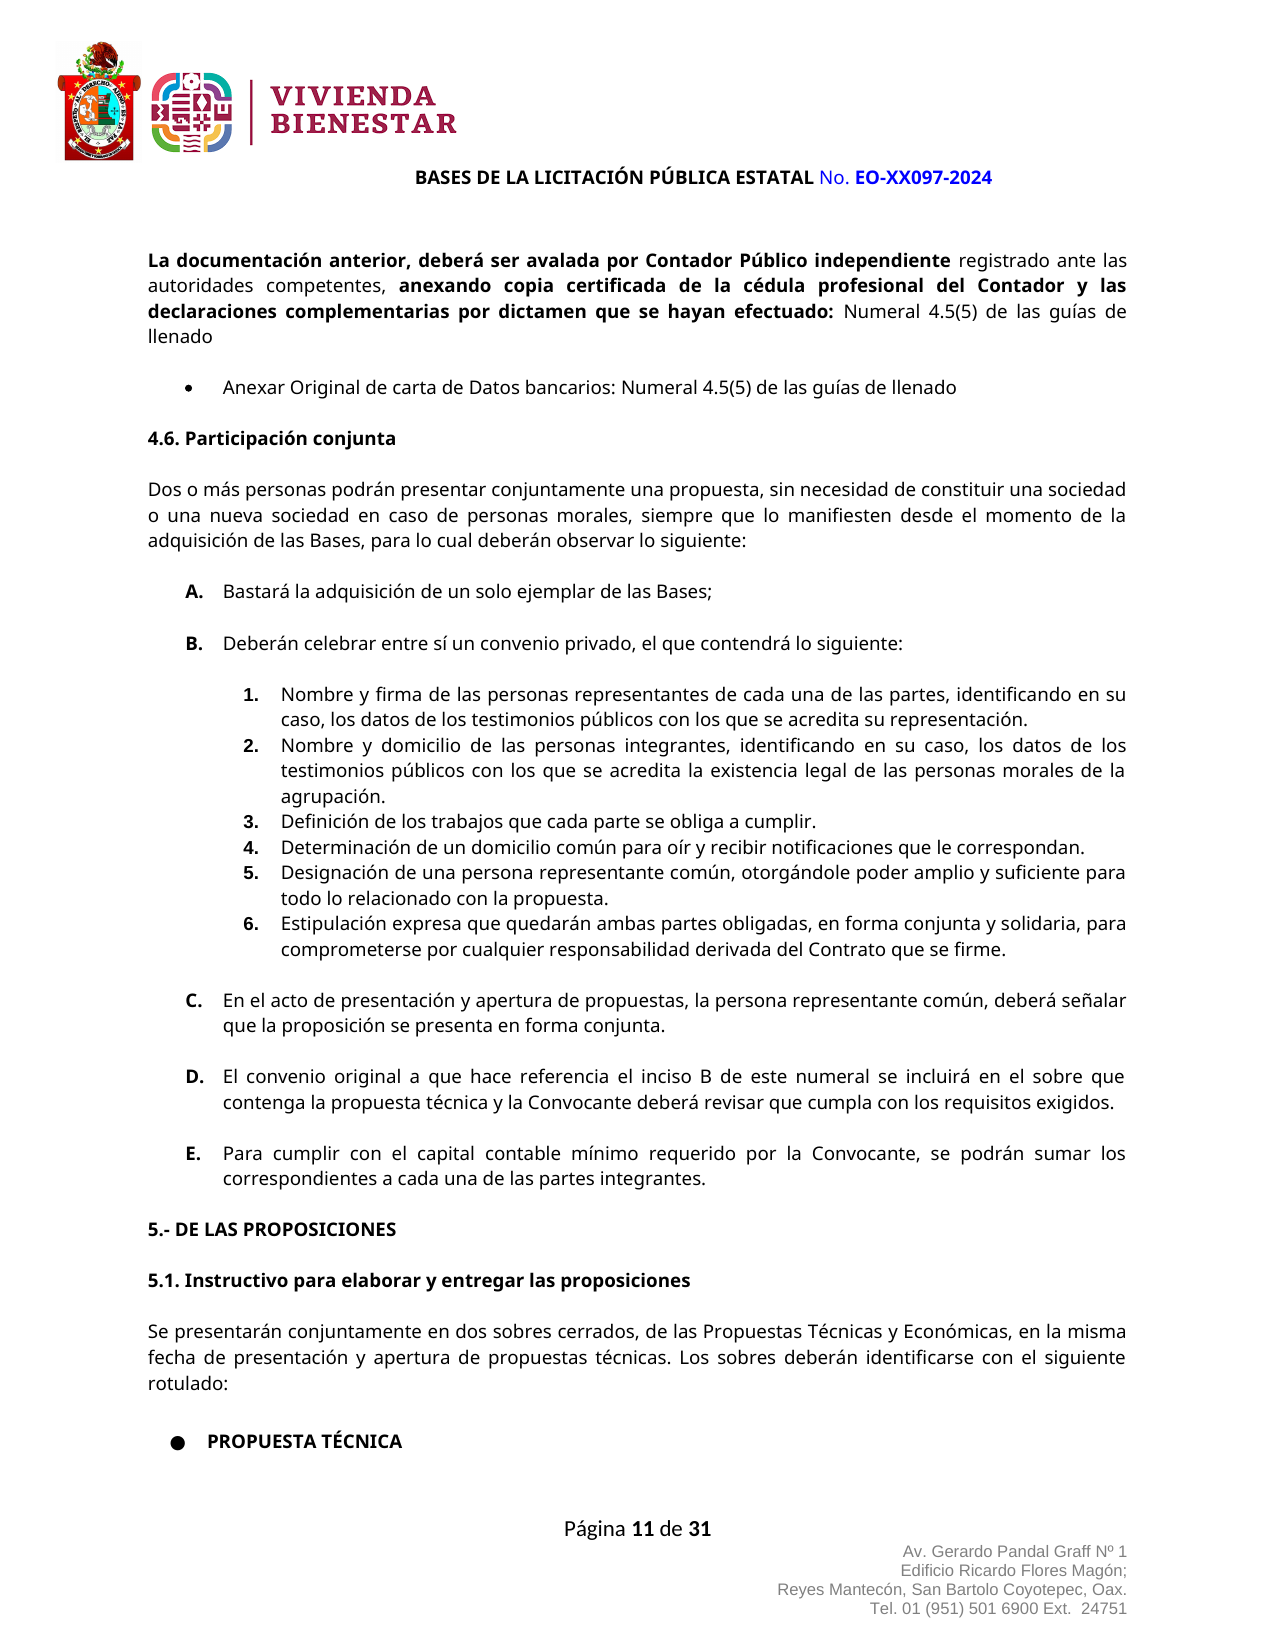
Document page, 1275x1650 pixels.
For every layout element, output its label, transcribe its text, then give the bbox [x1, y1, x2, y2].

list Definición de los trabajos que cada parte se obliga a cumplir. [243, 808, 1127, 834]
list Nombre y domicilio de las personas integrantes, identificando en su caso, los datos de los testimonios públicos con los que se acredita la existencia legal de las personas morales de la agrupación. [243, 732, 1127, 808]
picture [147, 64, 473, 161]
text Se presentarán conjuntamente en dos sobres cerrados, de las Propuestas Técnicas y Económicas, en la misma fecha de presentación y apertura de propuestas técnicas. Los sobres deberán identificarse con el siguiente rotulado: [148, 1319, 1127, 1395]
text 4.6. Participación conjunta [148, 426, 1127, 451]
list Nombre y firma de las personas representantes de cada una de las partes, identificando en su caso, los datos de los testimonios públicos con los que se acredita su representación. [243, 681, 1127, 732]
text 5.- DE LAS PROPOSICIONES [148, 1217, 1127, 1242]
list Determinación de un domicilio común para oír y recibir notificaciones que le correspondan. [243, 834, 1127, 859]
list El convenio original a que hace referencia el inciso B de este numeral se incluirá en el sobre que contenga la propuesta técnica y la Convocante deberá revisar que cumpla con los requisitos exigidos. [185, 1064, 1127, 1115]
list PROPUESTA TÉCNICA [169, 1421, 1127, 1459]
list Anexar Original de carta de Datos bancarios: Numeral 4.5(5) de las guías de llenado [185, 374, 1127, 400]
list Para cumplir con el capital contable mínimo requerido por la Convocante, se podrán sumar los correspondientes a cada una de las partes integrantes. [185, 1140, 1127, 1191]
picture [55, 41, 143, 163]
list Designación de una persona representante común, otorgándole poder amplio y suficiente para todo lo relacionado con la propuesta. [243, 859, 1127, 911]
list En el acto de presentación y apertura de propuestas, la persona representante común, deberá señalar que la proposición se presenta en forma conjunta. [185, 987, 1127, 1038]
list Bastará la adquisición de un solo ejemplar de las Bases; [185, 579, 1127, 604]
text 5.1. Instructivo para elaborar y entregar las proposiciones [148, 1268, 1127, 1293]
text Dos o más personas podrán presentar conjuntamente una propuesta, sin necesidad de constituir una sociedad o una nueva sociedad en caso de personas morales, siempre que lo manifiesten desde el momento de la adquisición de las Bases, para lo cual deberán observar lo siguiente: [148, 477, 1127, 553]
list Estipulación expresa que quedarán ambas partes obligadas, en forma conjunta y solidaria, para comprometerse por cualquier responsabilidad derivada del Contrato que se firme. [243, 911, 1127, 962]
text La documentación anterior, deberá ser avalada por Contador Público independiente registrado ante las autoridades competentes, anexando copia certificada de la cédula profesional del Contador y las declaraciones complementarias por dictamen que se hayan efectuado: Numeral 4.5(5) de las guías de llenado [148, 247, 1127, 349]
list Deberán celebrar entre sí un convenio privado, el que contendrá lo siguiente: [185, 630, 1127, 655]
